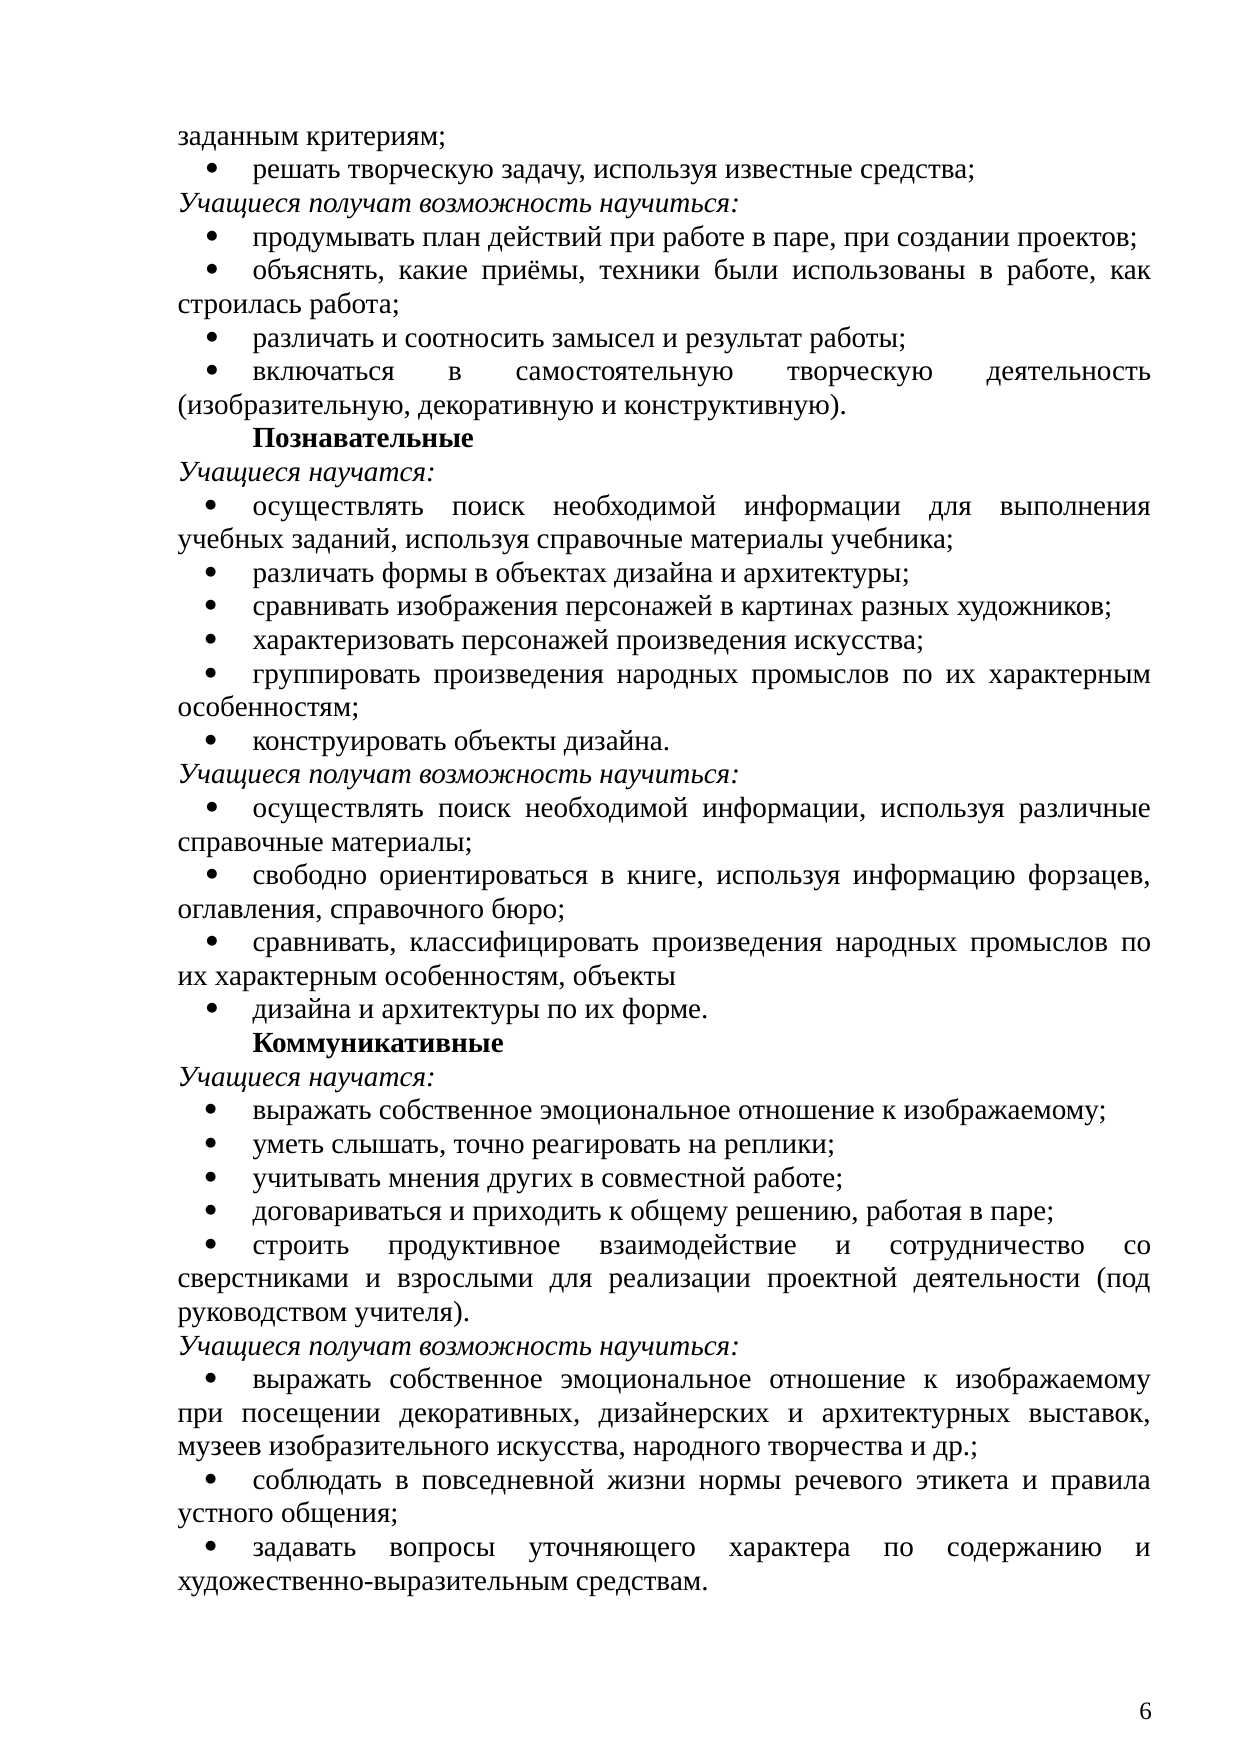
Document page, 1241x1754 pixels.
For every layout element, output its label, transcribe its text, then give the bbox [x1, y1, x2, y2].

list объяснять, какие приёмы, техники были использованы в работе, как строилась работа; [177, 252, 1152, 320]
list Коммуникативные [252, 1025, 1152, 1059]
list строить продуктивное взаимодействие и сотрудничество со сверстниками и взрослыми для реализации проектной деятельности (под руководством учителя). [177, 1227, 1152, 1328]
list различать и соотносить замысел и результат работы; [177, 320, 1152, 353]
text Учащиеся научатся: [177, 454, 1152, 488]
text Учащиеся научатся: [177, 1059, 1152, 1092]
list осуществлять поиск необходимой информации для выполнения учебных заданий, используя справочные материалы учебника; [177, 488, 1152, 555]
list выражать собственное эмоциональное отношение к изображаемому при посещении декоративных, дизайнерских и архитектурных выставок, музеев изобразительного искусства, народного творчества и др.; [177, 1361, 1152, 1462]
list конструировать объекты дизайна. [177, 723, 1152, 757]
list учитывать мнения других в совместной работе; [177, 1160, 1152, 1193]
list выражать собственное эмоциональное отношение к изображаемому; [177, 1092, 1152, 1126]
list осуществлять поиск необходимой информации, используя различные справочные материалы; [177, 790, 1152, 857]
list сравнивать, классифицировать произведения народных промыслов по их характерным особенностям, объекты [177, 924, 1152, 992]
list сравнивать изображения персонажей в картинах разных художников; [177, 588, 1152, 622]
list договариваться и приходить к общему решению, работая в паре; [177, 1193, 1152, 1227]
list соблюдать в повседневной жизни нормы речевого этикета и правила устного общения; [177, 1462, 1152, 1529]
list различать формы в объектах дизайна и архитектуры; [177, 555, 1152, 588]
list группировать произведения народных промыслов по их характерным особенностям; [177, 656, 1152, 723]
list Познавательные [252, 421, 1152, 454]
list характеризовать персонажей произведения искусства; [177, 622, 1152, 656]
list свободно ориентироваться в книге, используя информацию форзацев, оглавления, справочного бюро; [177, 857, 1152, 924]
list задавать вопросы уточняющего характера по содержанию и художественно-выразительным средствам. [177, 1529, 1152, 1596]
text Учащиеся получат возможность научиться: [177, 185, 1152, 219]
list решать творческую задачу, используя известные средства; [177, 152, 1152, 185]
text Учащиеся получат возможность научиться: [177, 757, 1152, 790]
list включаться в самостоятельную творческую деятельность (изобразительную, декоративную и конструктивную). [177, 353, 1152, 421]
list дизайна и архитектуры по их форме. [177, 992, 1152, 1025]
text Учащиеся получат возможность научиться: [177, 1328, 1152, 1361]
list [177, 118, 1152, 152]
list продумывать план действий при работе в паре, при создании проектов; [177, 219, 1152, 252]
list уметь слышать, точно реагировать на реплики; [177, 1126, 1152, 1160]
